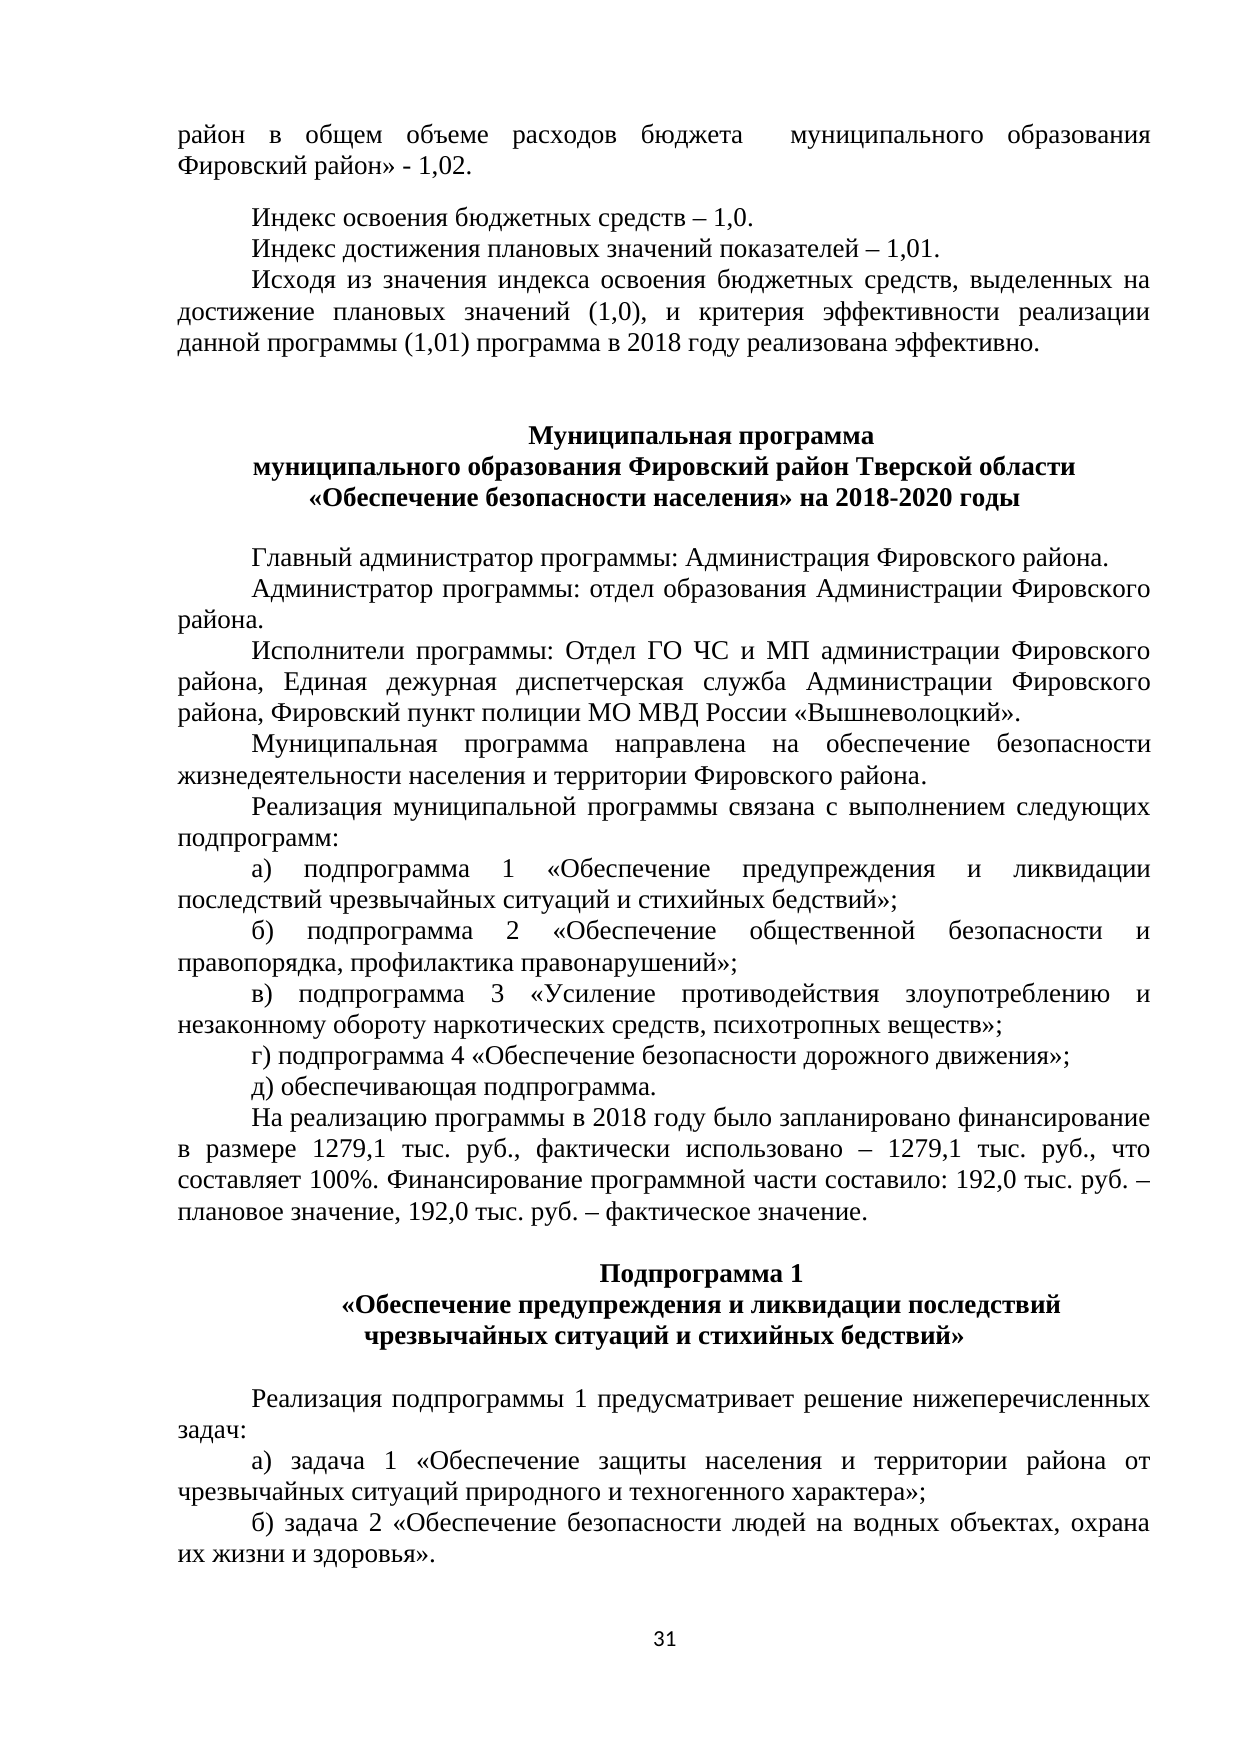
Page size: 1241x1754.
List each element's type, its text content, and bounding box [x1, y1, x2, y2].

text а) задача 1 «Обеспечение защиты населения и территории района от чрезвычайных ситуаций природного и техногенного характера»; [177, 1444, 1152, 1506]
text Администратор программы: отдел образования Администрации Фировского района. [177, 572, 1152, 634]
text Исполнители программы: Отдел ГО ЧС и МП администрации Фировского района, Единая дежурная диспетчерская служба Администрации Фировского района, Фировский пункт полиции МО МВД России «Вышневолоцкий». [177, 634, 1152, 728]
text «Обеспечение безопасности населения» на 2018-2020 годы [177, 482, 1152, 513]
text Реализация муниципальной программы связана с выполнением следующих подпрограмм: [177, 790, 1152, 852]
text Подпрограмма 1 [177, 1257, 1152, 1288]
text в) подпрограмма 3 «Усиление противодействия злоупотреблению и незаконному обороту наркотических средств, психотропных веществ»; [177, 977, 1152, 1039]
text д) обеспечивающая подпрограмма. [177, 1070, 1152, 1101]
text г) подпрограмма 4 «Обеспечение безопасности дорожного движения»; [177, 1039, 1152, 1070]
text Главный администратор программы: Администрация Фировского района. [177, 541, 1152, 572]
text Индекс достижения плановых значений показателей – 1,01. [177, 232, 1152, 263]
text Исходя из значения индекса освоения бюджетных средств, выделенных на достижение плановых значений (1,0), и критерия эффективности реализации данной программы (1,01) программа в 2018 году реализована эффективно. [177, 263, 1152, 357]
text муниципального образования Фировский район Тверской области [177, 450, 1152, 482]
text «Обеспечение предупреждения и ликвидации последствий чрезвычайных ситуаций и стихийных бедствий» [177, 1288, 1152, 1351]
text Реализация подпрограммы 1 предусматривает решение нижеперечисленных задач: [177, 1382, 1152, 1444]
text Муниципальная программа направлена на обеспечение безопасности жизнедеятельности населения и территории Фировского района. [177, 728, 1152, 790]
text а) подпрограмма 1 «Обеспечение предупреждения и ликвидации последствий чрезвычайных ситуаций и стихийных бедствий»; [177, 852, 1152, 914]
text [177, 118, 1152, 180]
text Индекс освоения бюджетных средств – 1,0. [177, 201, 1152, 232]
text На реализацию программы в 2018 году было запланировано финансирование в размере 1279,1 тыс. руб., фактически использовано – 1279,1 тыс. руб., что составляет 100%. Финансирование программной части составило: 192,0 тыс. руб. – плановое значение, 192,0 тыс. руб. – фактическое значение. [177, 1101, 1152, 1226]
text б) подпрограмма 2 «Обеспечение общественной безопасности и правопорядка, профилактика правонарушений»; [177, 914, 1152, 977]
text Муниципальная программа [177, 419, 1152, 450]
text б) задача 2 «Обеспечение безопасности людей на водных объектах, охрана их жизни и здоровья». [177, 1506, 1152, 1568]
